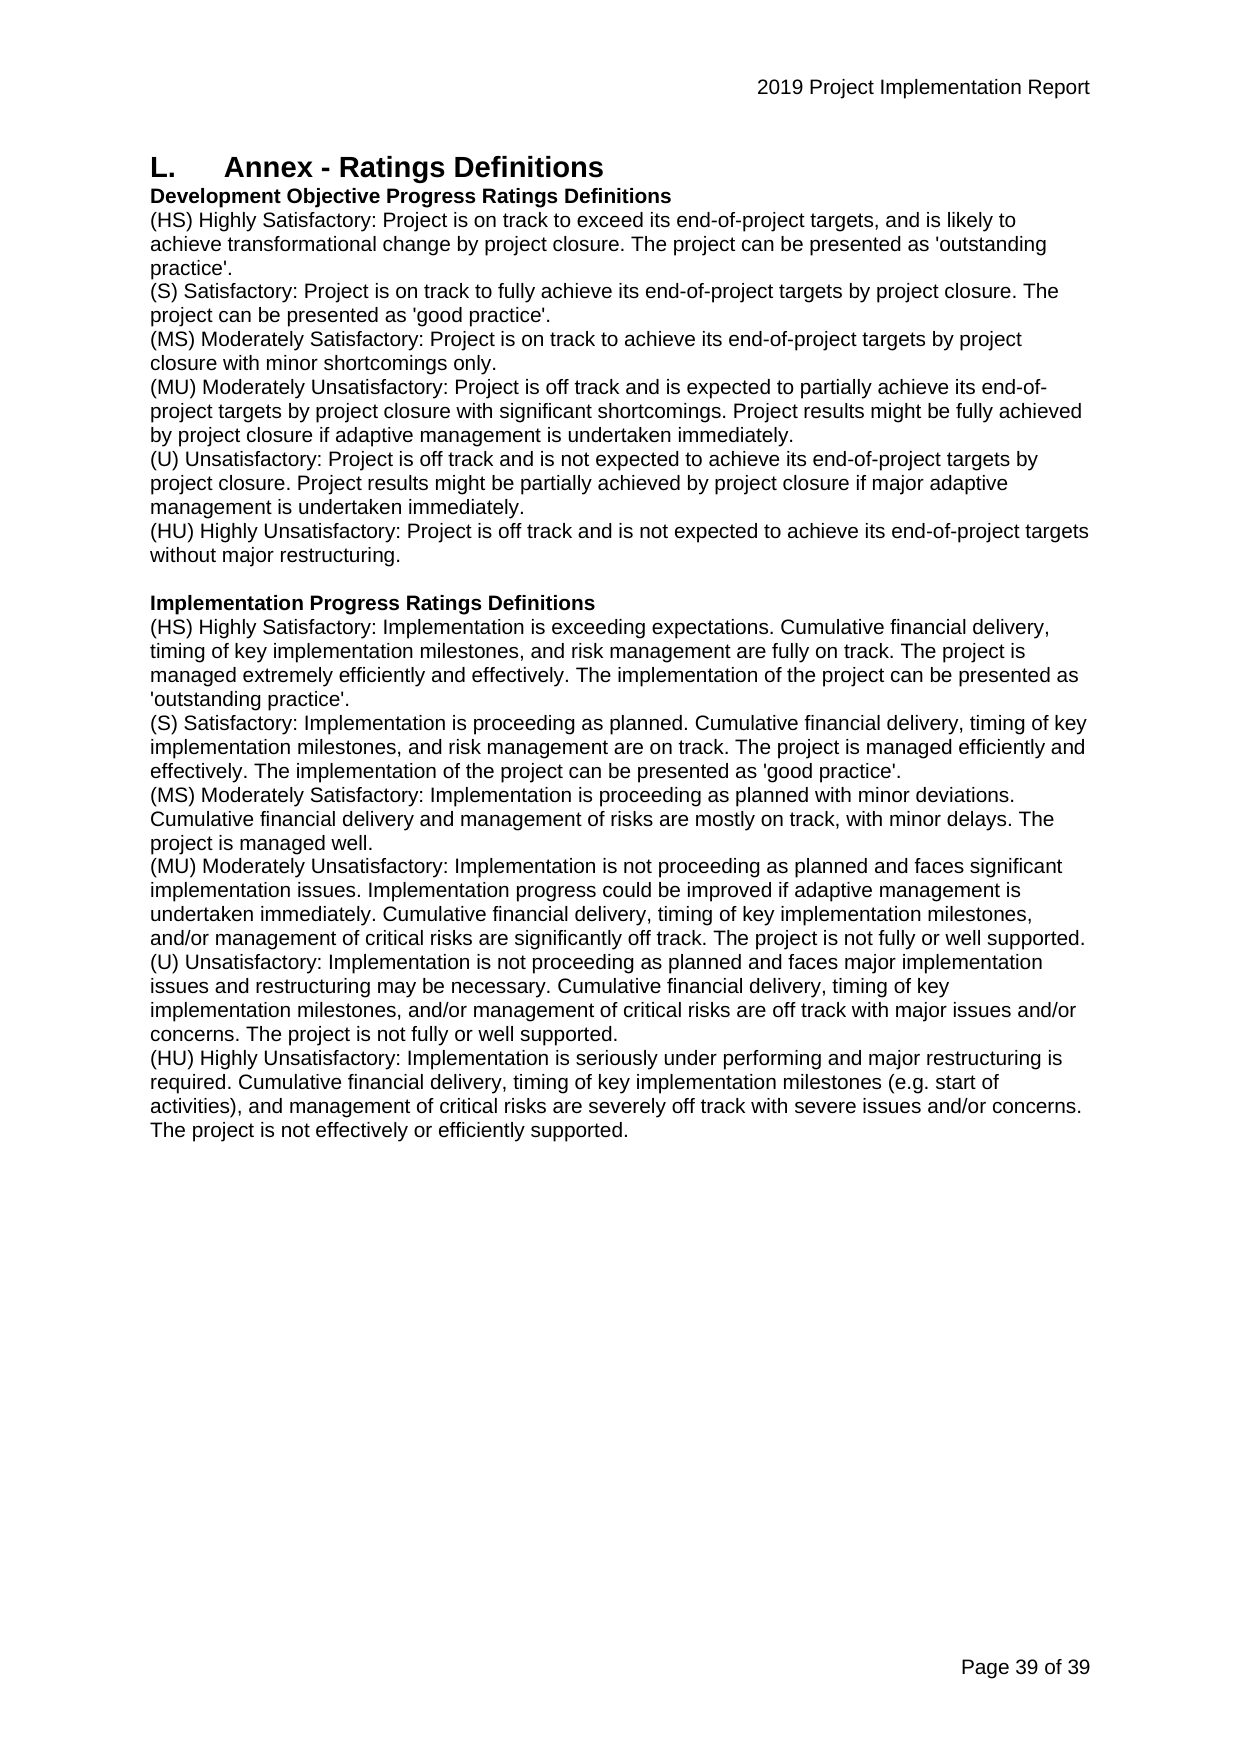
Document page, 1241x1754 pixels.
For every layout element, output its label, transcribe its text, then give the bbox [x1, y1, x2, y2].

text Implementation Progress Ratings Definitions [150, 591, 1090, 615]
text (S) Satisfactory: Implementation is proceeding as planned. Cumulative financial delivery, timing of key implementation milestones, and risk management are on track. The project is managed efficiently and effectively. The implementation of the project can be presented as 'good practice'. [150, 711, 1090, 782]
text (MU) Moderately Unsatisfactory: Project is off track and is expected to partially achieve its end-of-project targets by project closure with significant shortcomings. Project results might be fully achieved by project closure if adaptive management is undertaken immediately. [150, 375, 1090, 447]
text (MU) Moderately Unsatisfactory: Implementation is not proceeding as planned and faces significant implementation issues. Implementation progress could be improved if adaptive management is undertaken immediately. Cumulative financial delivery, timing of key implementation milestones, and/or management of critical risks are significantly off track. The project is not fully or well supported. [150, 854, 1090, 950]
text (S) Satisfactory: Project is on track to fully achieve its end-of-project targets by project closure. The project can be presented as 'good practice'. [150, 279, 1090, 327]
text (U) Unsatisfactory: Implementation is not proceeding as planned and faces major implementation issues and restructuring may be necessary. Cumulative financial delivery, timing of key implementation milestones, and/or management of critical risks are off track with major issues and/or concerns. The project is not fully or well supported. [150, 950, 1090, 1046]
text (MS) Moderately Satisfactory: Implementation is proceeding as planned with minor deviations. Cumulative financial delivery and management of risks are mostly on track, with minor delays. The project is managed well. [150, 782, 1090, 854]
subtitle Annex - Ratings Definitions [150, 150, 1090, 183]
text Development Objective Progress Ratings Definitions [150, 183, 1090, 207]
text (U) Unsatisfactory: Project is off track and is not expected to achieve its end-of-project targets by project closure. Project results might be partially achieved by project closure if major adaptive management is undertaken immediately. [150, 447, 1090, 519]
text (HS) Highly Satisfactory: Implementation is exceeding expectations. Cumulative financial delivery, timing of key implementation milestones, and risk management are fully on track. The project is managed extremely efficiently and effectively. The implementation of the project can be presented as 'outstanding practice'. [150, 615, 1090, 711]
text (HU) Highly Unsatisfactory: Implementation is seriously under performing and major restructuring is required. Cumulative financial delivery, timing of key implementation milestones (e.g. start of activities), and management of critical risks are severely off track with severe issues and/or concerns. The project is not effectively or efficiently supported. [150, 1046, 1090, 1142]
text (MS) Moderately Satisfactory: Project is on track to achieve its end-of-project targets by project closure with minor shortcomings only. [150, 327, 1090, 375]
text (HS) Highly Satisfactory: Project is on track to exceed its end-of-project targets, and is likely to achieve transformational change by project closure. The project can be presented as 'outstanding practice'. [150, 207, 1090, 279]
text (HU) Highly Unsatisfactory: Project is off track and is not expected to achieve its end-of-project targets without major restructuring. [150, 519, 1090, 567]
